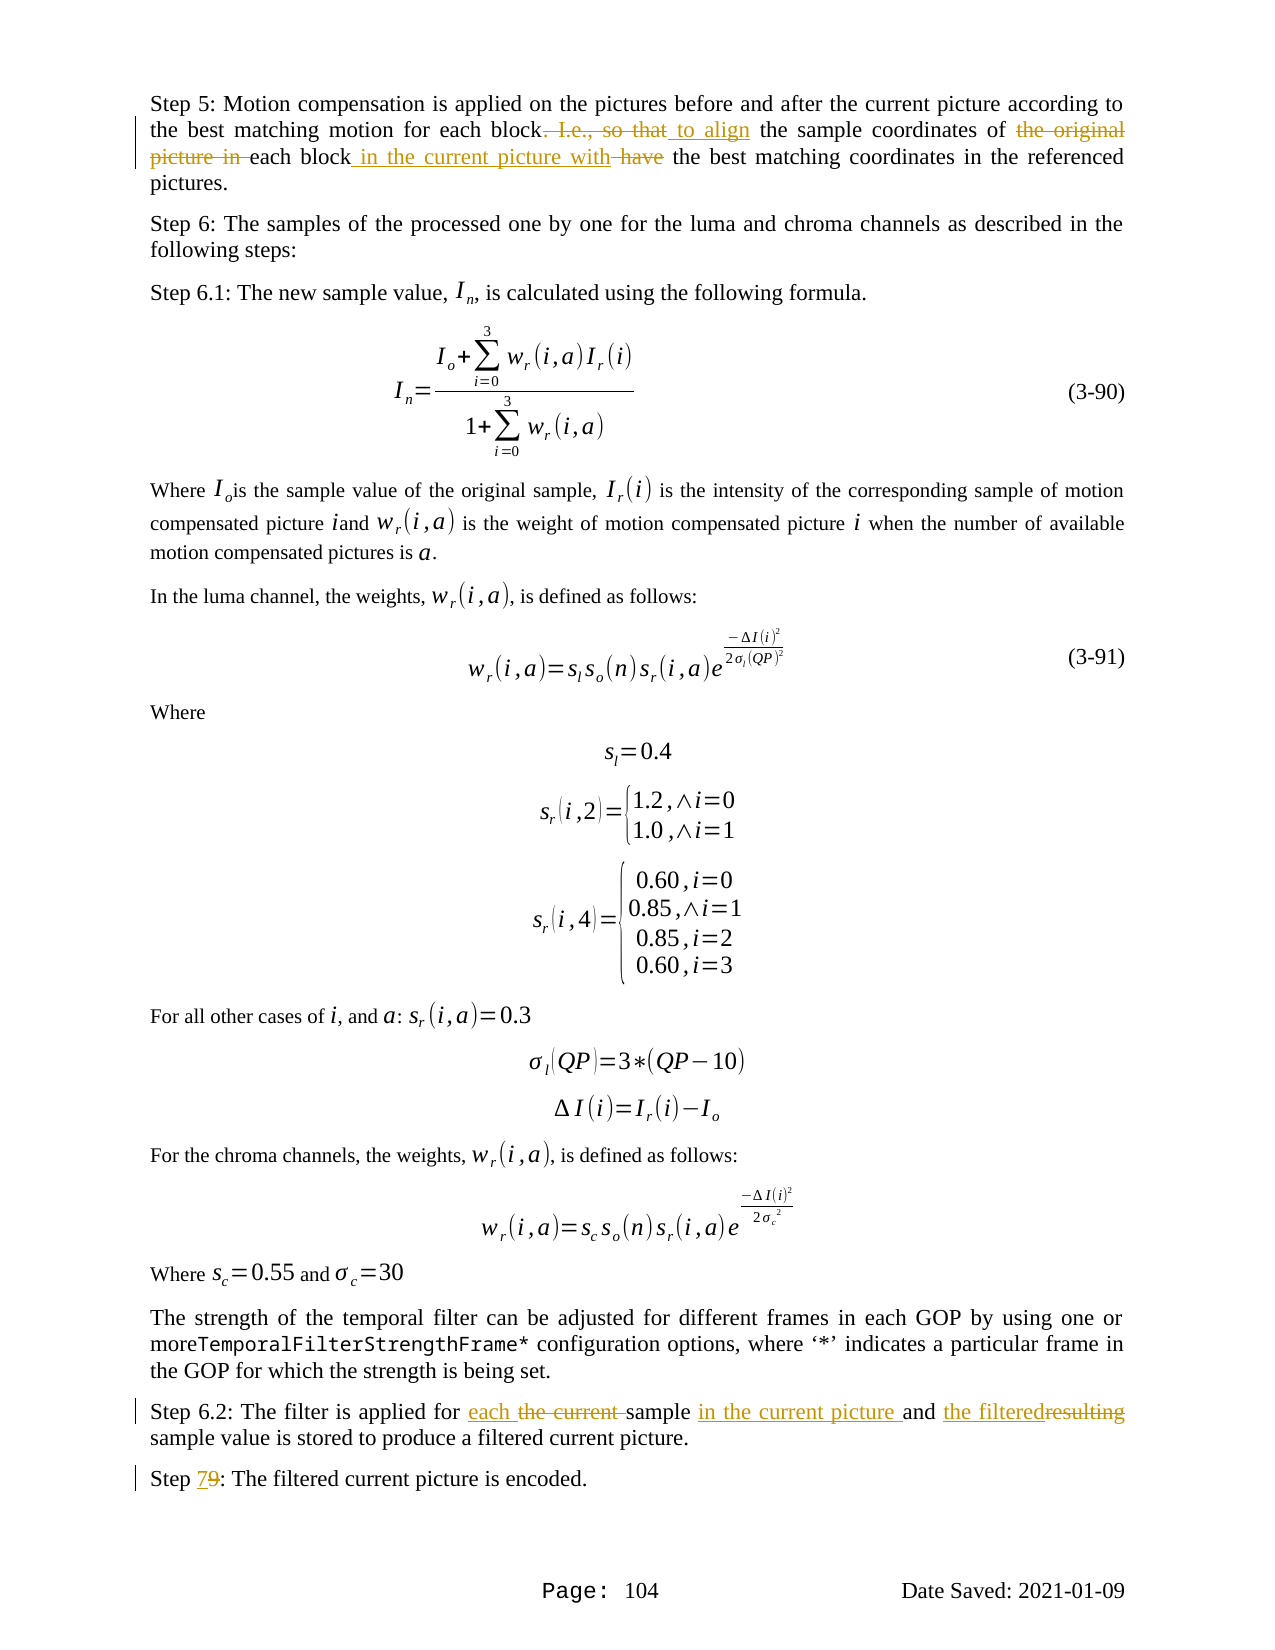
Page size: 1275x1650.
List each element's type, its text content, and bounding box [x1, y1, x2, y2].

text Step 6.2: The filter is applied for sample and sample value is stored to produce a filtered current picture. [150, 1398, 1125, 1451]
text The strength of the temporal filter can be adjusted for different frames in each GOP by using one or moreTemporalFilterStrengthFrame* configuration options, where ‘*’ indicates a particular frame in the GOP for which the strength is being set. [150, 1304, 1125, 1384]
text For the chroma channels, the weights, , is defined as follows: [150, 1139, 1125, 1171]
text Step 6: The samples of the processed one by one for the luma and chroma channels as described in the following steps: [150, 209, 1125, 262]
text Where [150, 700, 1125, 724]
text Where is the sample value of the original sample, is the intensity of the corresponding sample of motion compensated picture and is the weight of motion compensated picture when the number of available motion compensated pictures is . [150, 474, 1125, 566]
text (3-90) [150, 322, 1125, 460]
text Step : The filtered current picture is encoded. [150, 1465, 1125, 1491]
text For all other cases of , and : [150, 1000, 1125, 1032]
text Step 6.1: The new sample value, , is calculated using the following formula. [150, 276, 1125, 308]
text In the luma channel, the weights, , is defined as follows: [150, 580, 1125, 612]
text (3-91) [150, 626, 1125, 686]
text Where and [150, 1258, 1125, 1290]
text Step 5: Motion compensation is applied on the pictures before and after the current picture according to the best matching motion for each block the sample coordinates of each block the best matching coordinates in the referenced pictures. [150, 90, 1125, 195]
